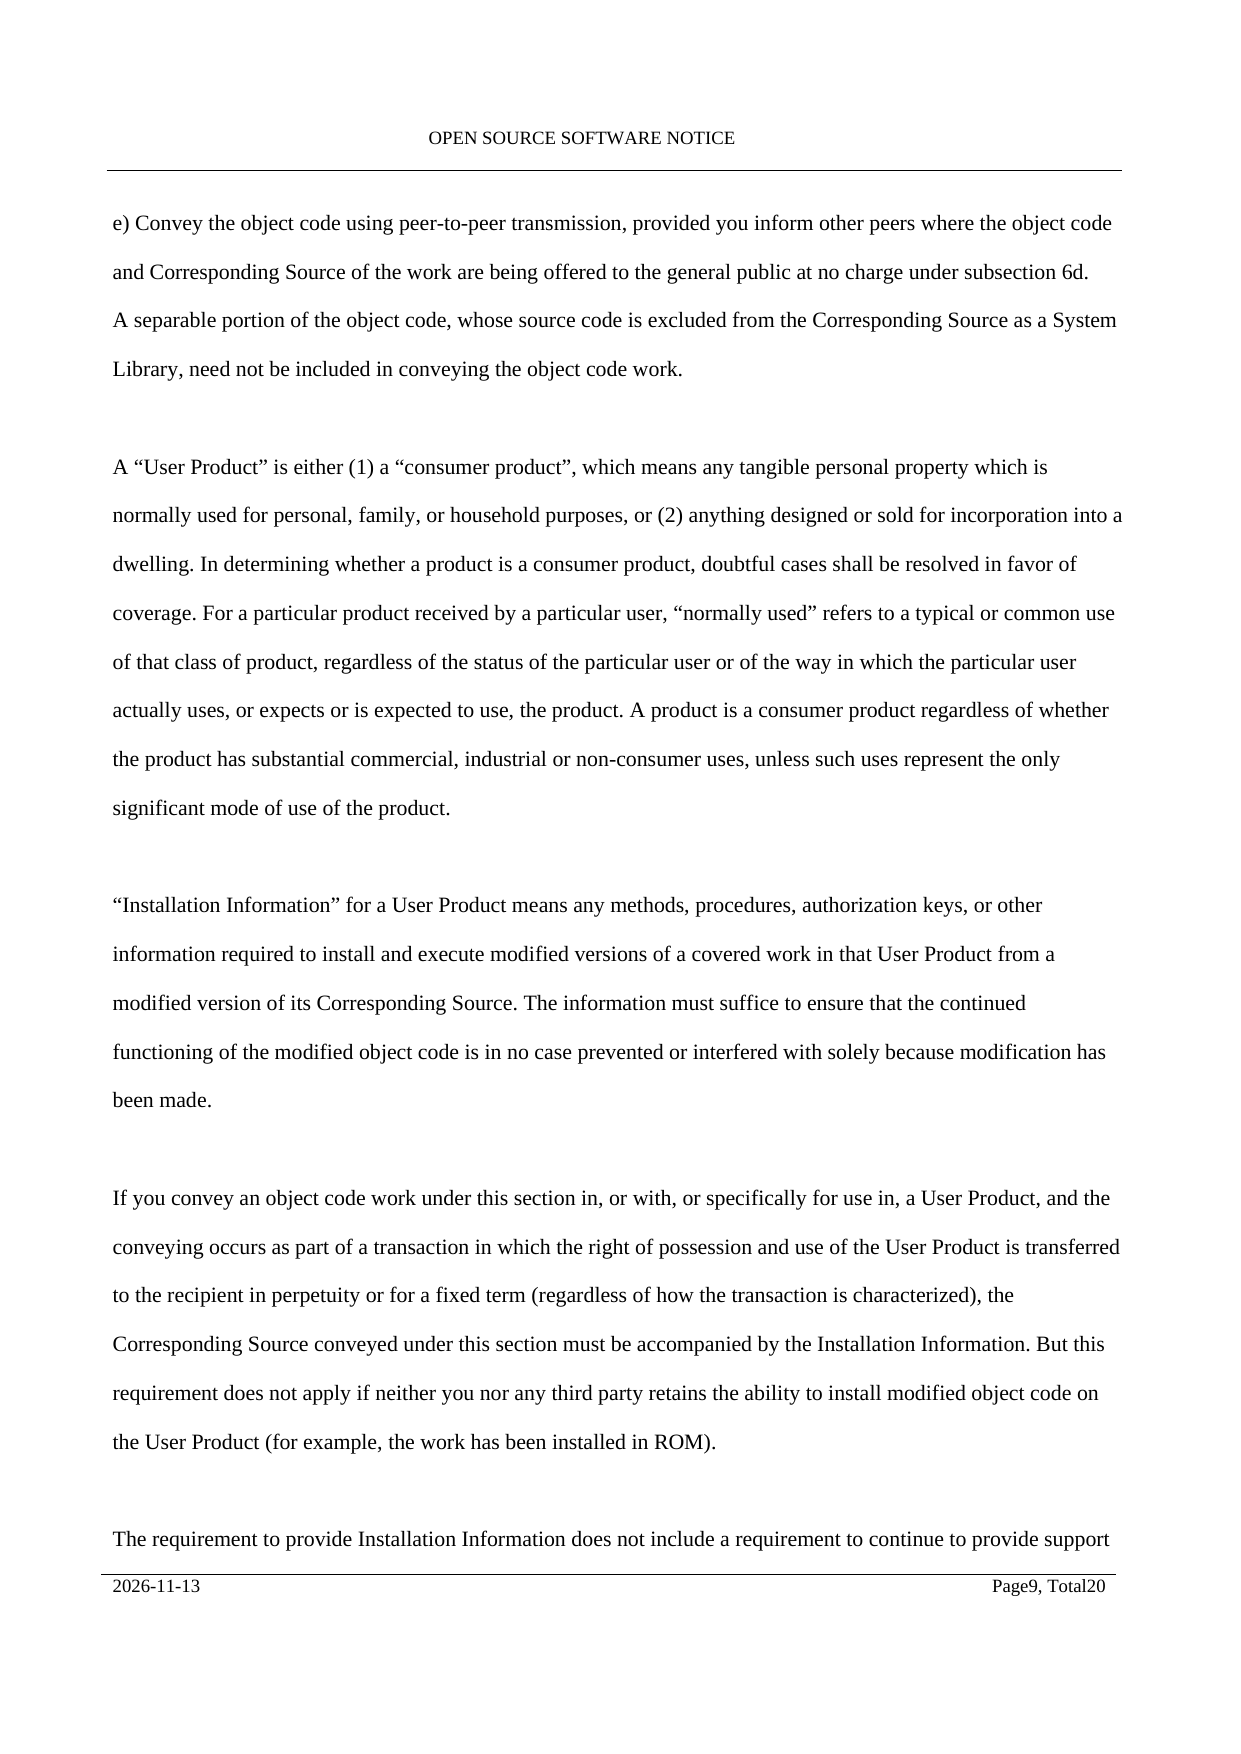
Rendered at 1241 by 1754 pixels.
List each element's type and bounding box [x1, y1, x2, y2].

text [112, 206, 1128, 1555]
